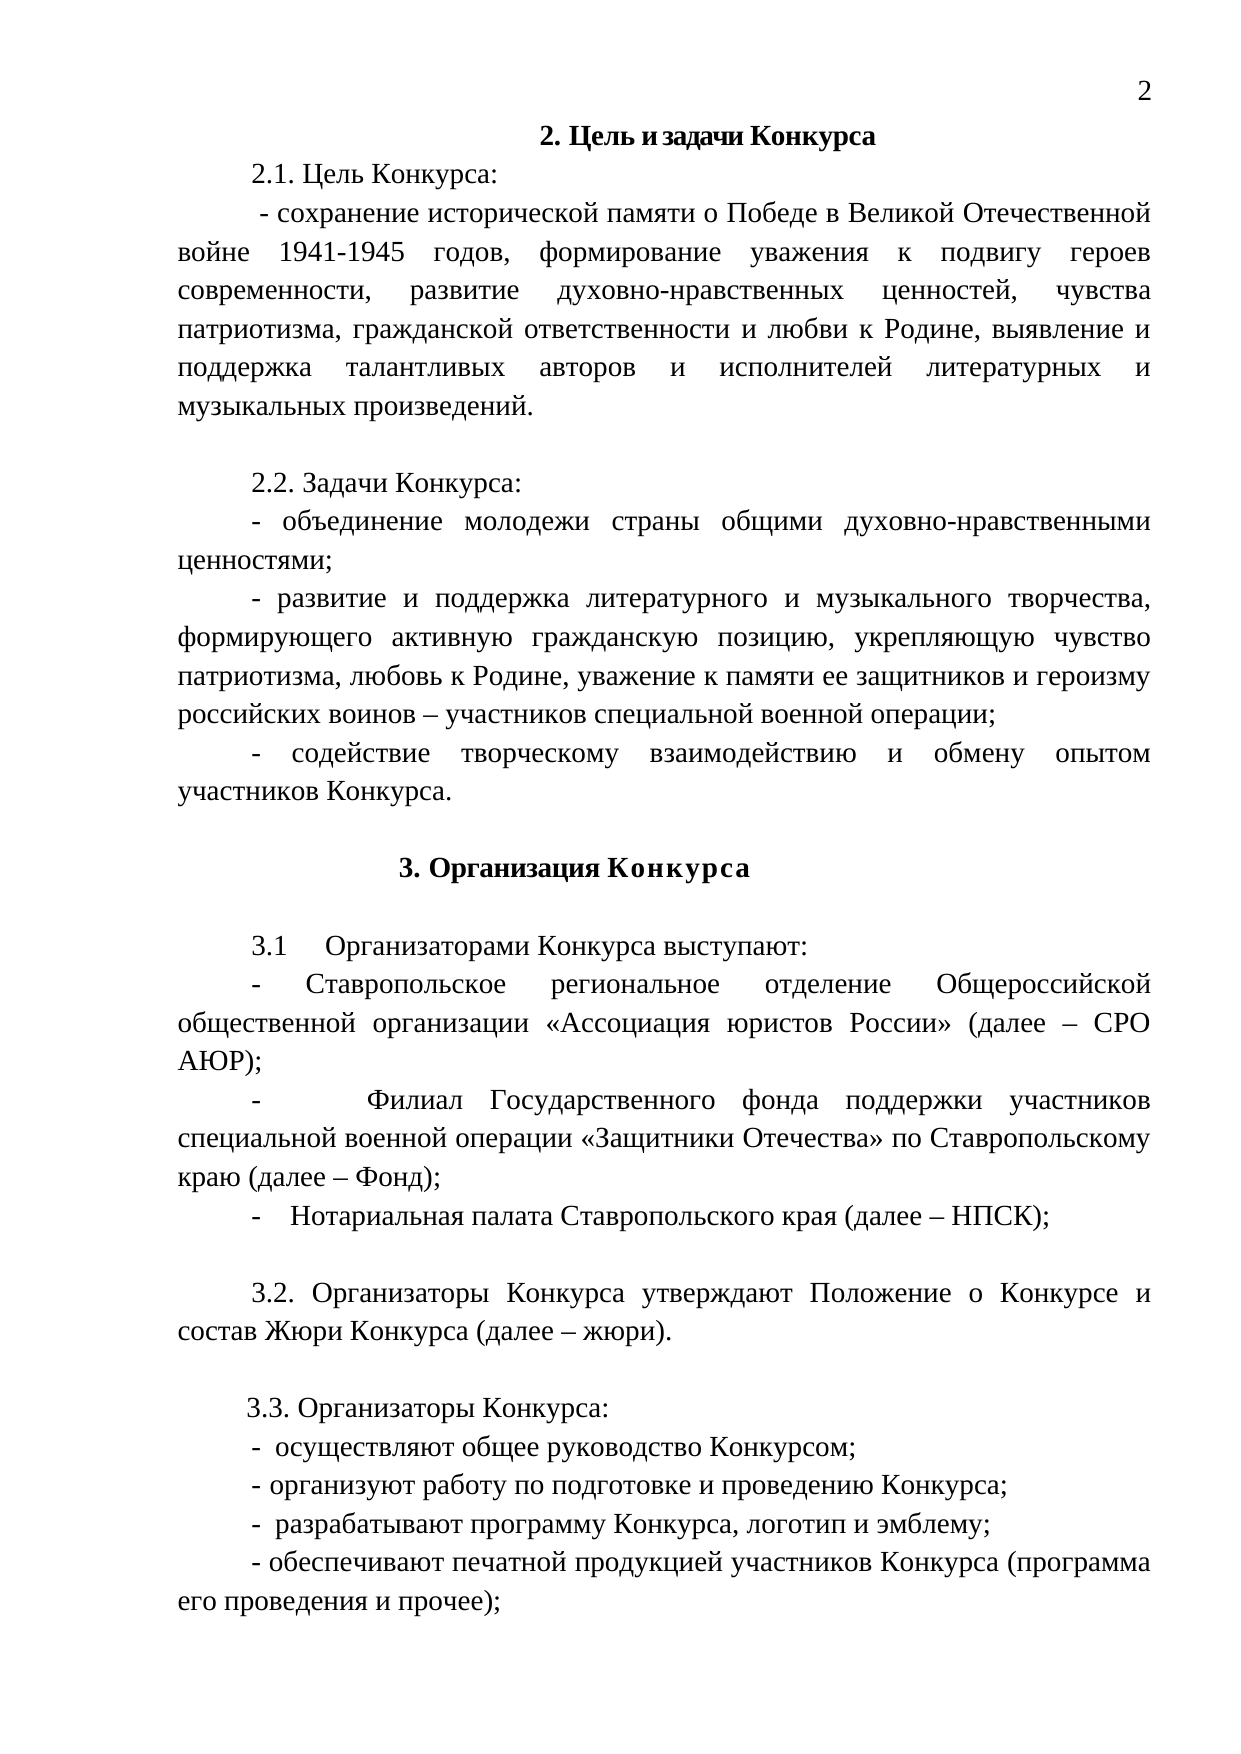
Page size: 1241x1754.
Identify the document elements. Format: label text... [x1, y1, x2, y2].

text 3.3. Организаторы Конкурса: [188, 1390, 1152, 1424]
text - Нотариальная палата Ставропольского края (далее – НПСК); [177, 1198, 1152, 1231]
subtitle - развитие и поддержка литературного и музыкального творчества, формирующего активную гражданскую позицию, укрепляющую чувство патриотизма, любовь к Родине, уважение к памяти ее защитников и героизму российских воинов – участников специальной военной операции; [177, 581, 1152, 730]
text 3.2. Организаторы Конкурса утверждают Положение о Конкурсе и состав Жюри Конкурса (далее – жюри). [177, 1275, 1152, 1347]
subtitle Организаторами Конкурса выступают: [177, 928, 1152, 961]
subtitle 2.1. Цель Конкурса: [177, 157, 1152, 190]
list разрабатывают программу Конкурса, логотип и эмблему; [177, 1506, 1152, 1539]
list организуют работу по подготовке и проведению Конкурса; [177, 1467, 1152, 1501]
subtitle Организация Конкурса [177, 851, 1152, 884]
subtitle Цель и задачи Конкурса [539, 118, 1152, 152]
subtitle - объединение молодежи страны общими духовно-нравственными ценностями; [177, 503, 1152, 576]
text - Филиал Государственного фонда поддержки участников специальной военной операции «Защитники Отечества» по Ставропольскому краю (далее – Фонд); [177, 1082, 1152, 1193]
subtitle - сохранение исторической памяти о Победе в Великой Отечественной войне 1941-1945 годов, формирование уважения к подвигу героев современности, развитие духовно-нравственных ценностей, чувства патриотизма, гражданской ответственности и любви к Родине, выявление и поддержка талантливых авторов и исполнителей литературных и музыкальных произведений. [177, 195, 1152, 421]
subtitle 2.2. Задачи Конкурса: [177, 465, 1152, 498]
subtitle - содействие творческому взаимодействию и обмену опытом участников Конкурса. [177, 735, 1152, 807]
list осуществляют общее руководство Конкурсом; [177, 1429, 1152, 1462]
text - Ставропольское региональное отделение Общероссийской общественной организации «Ассоциация юристов России» (далее – СРО АЮР); [177, 966, 1152, 1077]
text - обеспечивают печатной продукцией участников Конкурса (программа его проведения и прочее); [177, 1544, 1152, 1617]
